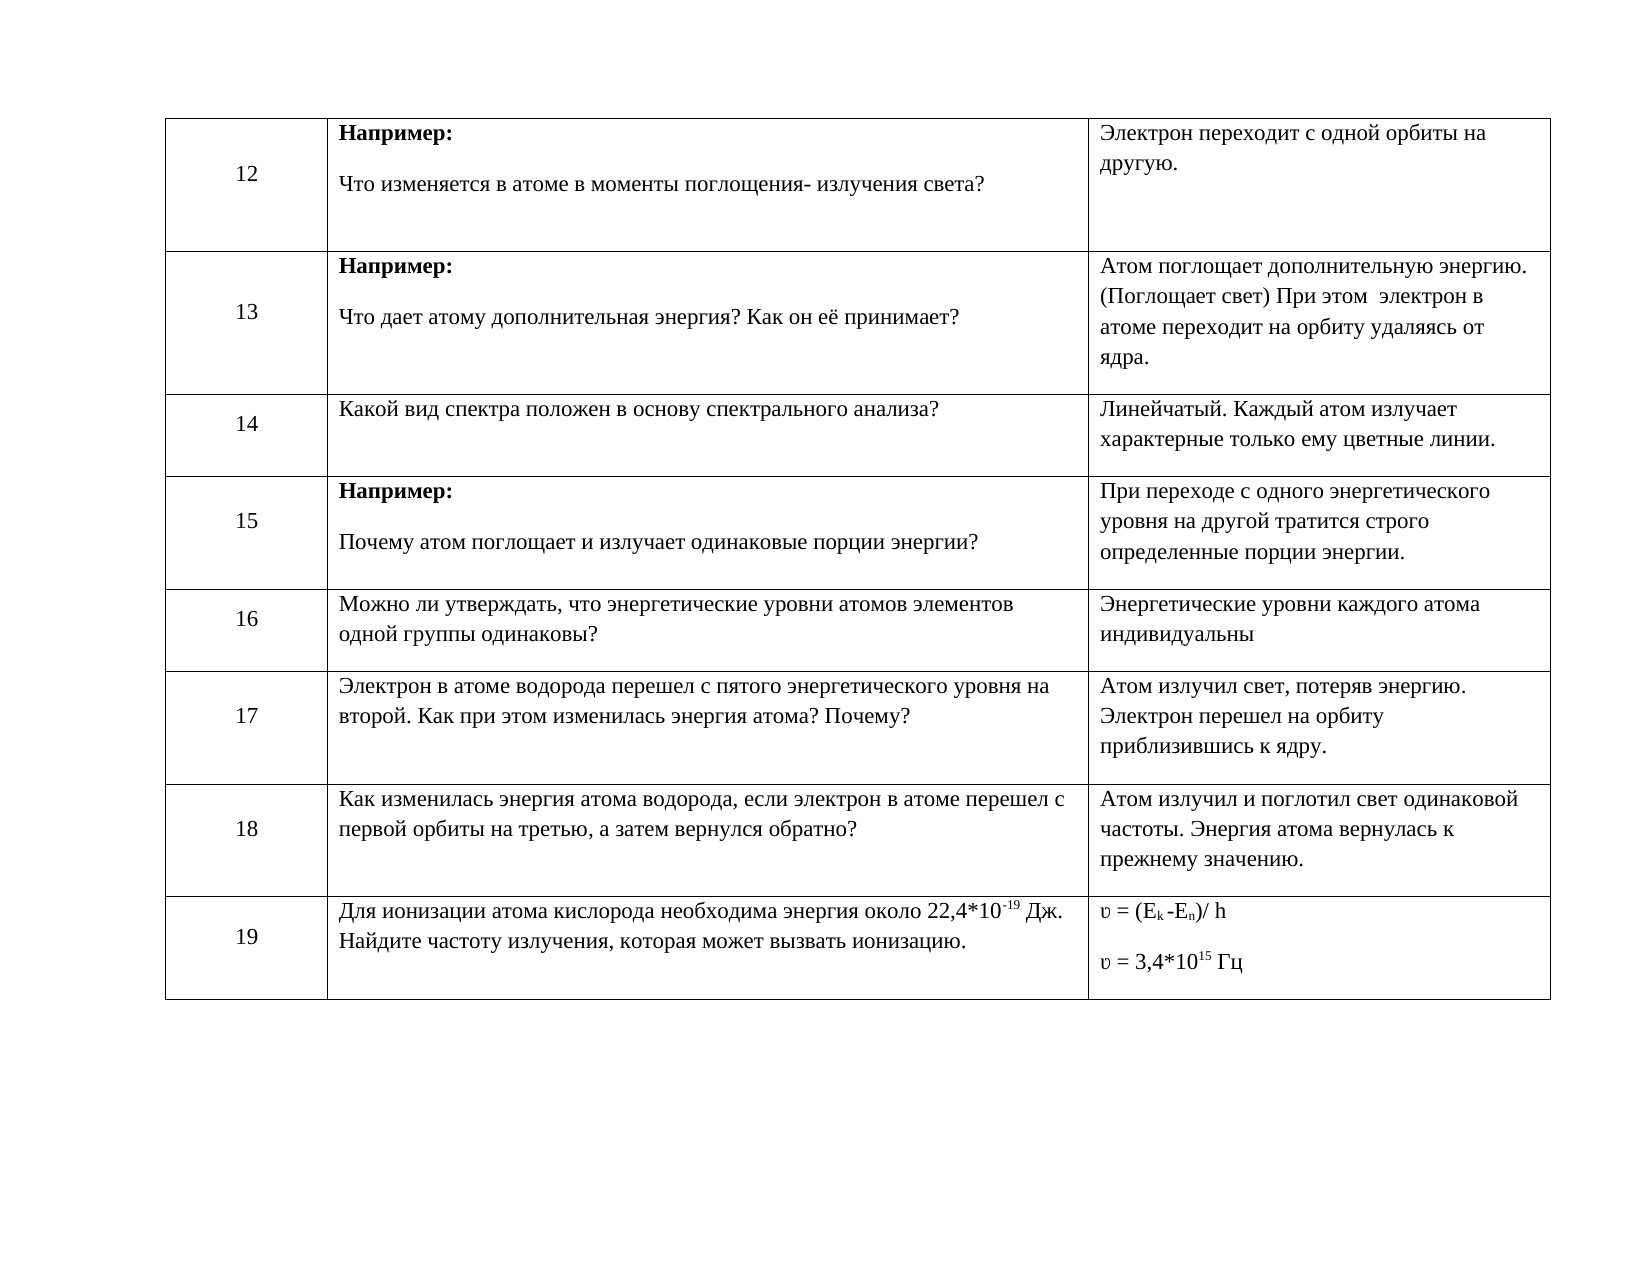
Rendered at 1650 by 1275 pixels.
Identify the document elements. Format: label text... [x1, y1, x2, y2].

table_cell Электрон переходит с одной орбиты на другую. [1089, 119, 1550, 251]
table_cell Какой вид спектра положен в основу спектрального анализа? [328, 395, 1088, 476]
table_cell 18 [166, 785, 327, 896]
table_cell Линейчатый. Каждый атом излучает характерные только ему цветные линии. [1089, 395, 1550, 476]
table_cell 13 [166, 252, 327, 394]
table_cell ʋ = (Ek -En)/ h ʋ = 3,4*1015 Гц [1089, 897, 1550, 999]
table_cell Энергетические уровни каждого атома индивидуальны [1089, 590, 1550, 671]
table_cell Например: Что дает атому дополнительная энергия? Как он её принимает? [328, 252, 1088, 394]
table_cell Как изменилась энергия атома водорода, если электрон в атоме перешел с первой орбиты на третью, а затем вернулся обратно? [328, 785, 1088, 896]
table_cell 14 [166, 395, 327, 476]
table_cell Можно ли утверждать, что энергетические уровни атомов элементов одной группы одинаковы? [328, 590, 1088, 671]
table_cell 19 [166, 897, 327, 999]
table_cell Атом излучил свет, потеряв энергию. Электрон перешел на орбиту приблизившись к ядру. [1089, 672, 1550, 784]
table_cell Атом излучил и поглотил свет одинаковой частоты. Энергия атома вернулась к прежнему значению. [1089, 785, 1550, 896]
table_cell 15 [166, 477, 327, 589]
table_cell 16 [166, 590, 327, 671]
table_cell Например: Почему атом поглощает и излучает одинаковые порции энергии? [328, 477, 1088, 589]
table_cell 12 [166, 119, 327, 251]
table_cell Например: Что изменяется в атоме в моменты поглощения- излучения света? [328, 119, 1088, 251]
table_cell Для ионизации атома кислорода необходима энергия около 22,4*10-19 Дж. Найдите частоту излучения, которая может вызвать ионизацию. [328, 897, 1088, 999]
table_cell 17 [166, 672, 327, 784]
table_cell Электрон в атоме водорода перешел с пятого энергетического уровня на второй. Как при этом изменилась энергия атома? Почему? [328, 672, 1088, 784]
table_cell При переходе с одного энергетического уровня на другой тратится строго определенные порции энергии. [1089, 477, 1550, 589]
table_cell Атом поглощает дополнительную энергию. (Поглощает свет) При этом электрон в атоме переходит на орбиту удаляясь от ядра. [1089, 252, 1550, 394]
